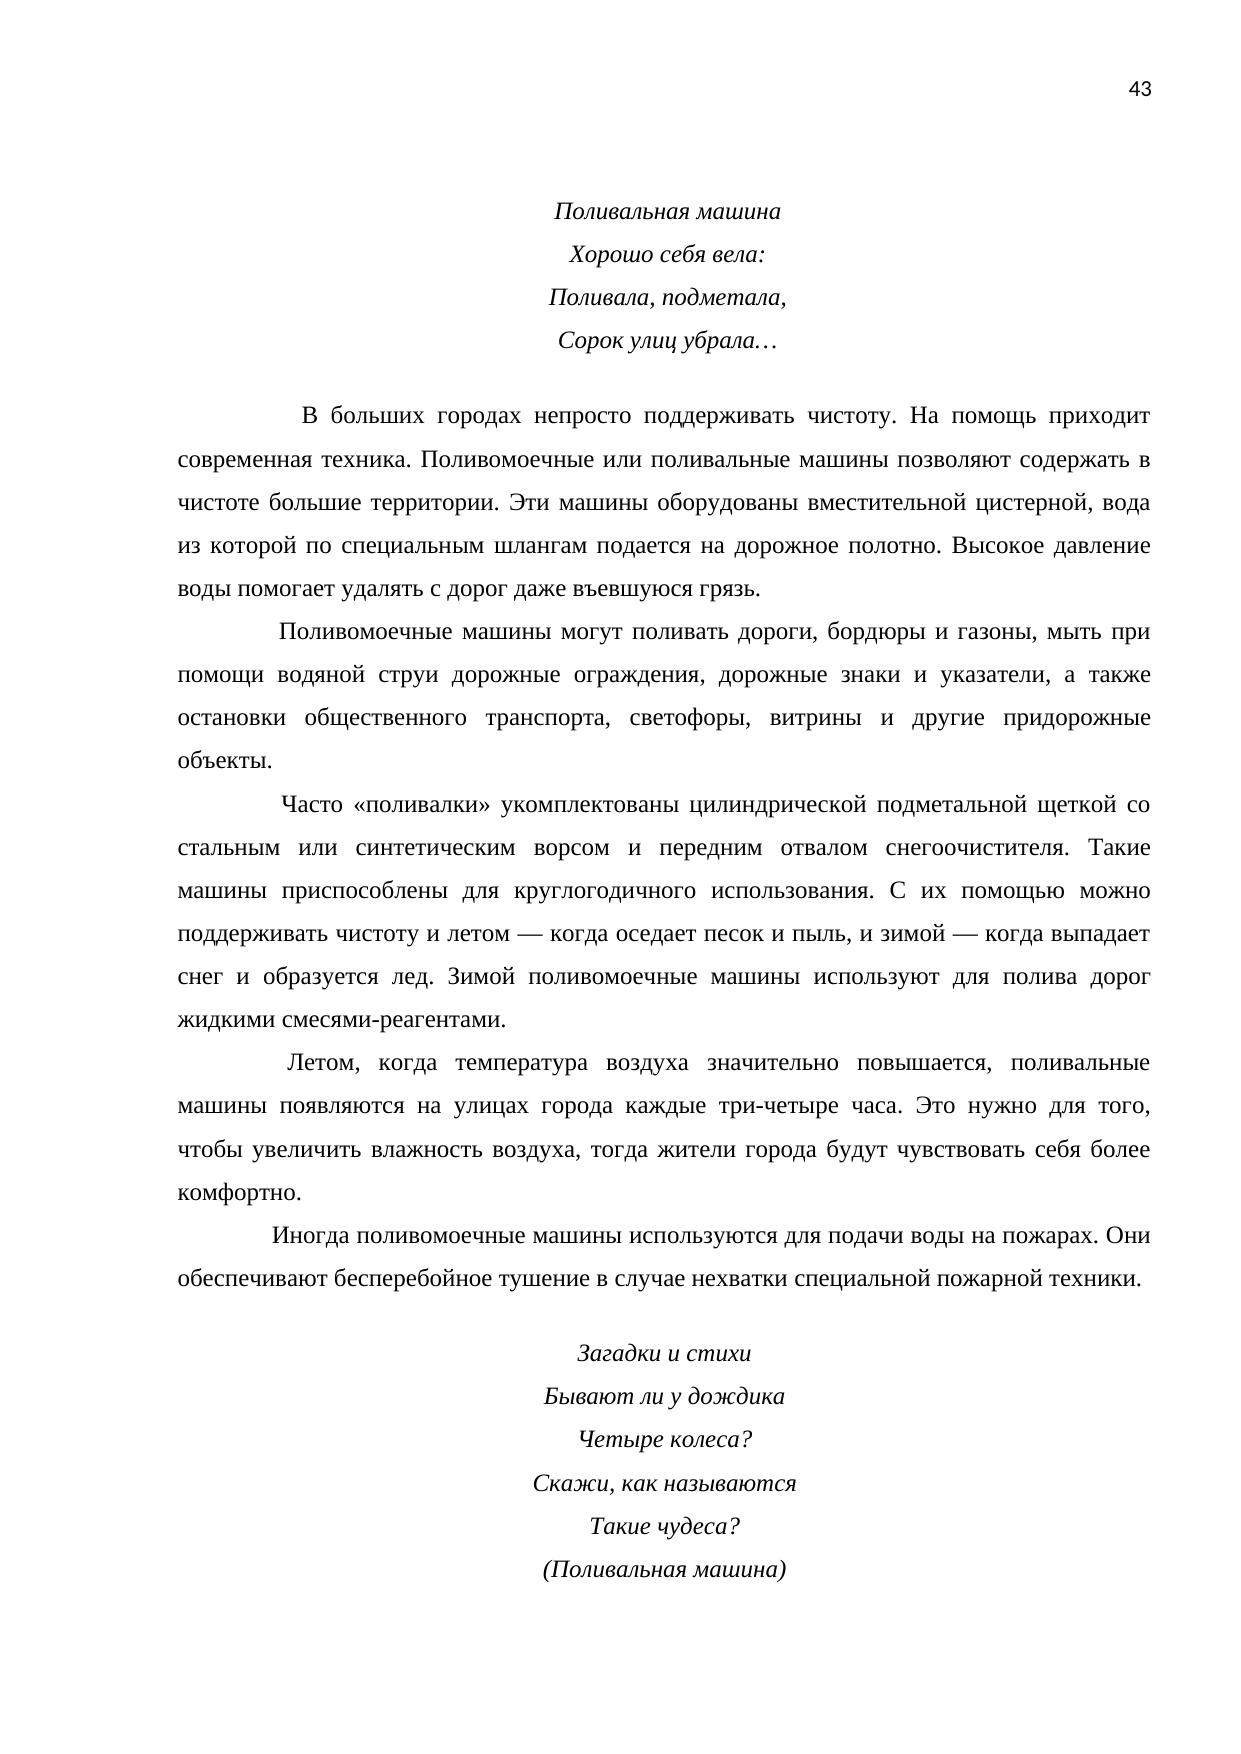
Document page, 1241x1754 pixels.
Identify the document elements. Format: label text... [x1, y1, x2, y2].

text Хорошо себя вела: [177, 239, 1152, 268]
text В больших городах непросто поддерживать чистоту. На помощь приходит современная техника. Поливомоечные или поливальные машины позволяют содержать в чистоте большие территории. Эти машины оборудованы вместительной цистерной, вода из которой по специальным шлангам подается на дорожное полотно. Высокое давление воды помогает удалять с дорог даже въевшуюся грязь. [177, 401, 1152, 602]
text Поливала, подметала, [177, 282, 1152, 311]
text Иногда поливомоечные машины используются для подачи воды на пожарах. Они обеспечивают бесперебойное тушение в случае нехватки специальной пожарной техники. [177, 1220, 1152, 1292]
text Летом, когда температура воздуха значительно повышается, поливальные машины появляются на улицах города каждые три-четыре часа. Это нужно для того, чтобы увеличить влажность воздуха, тогда жители города будут чувствовать себя более комфортно. [177, 1047, 1152, 1206]
text Четыре колеса? [177, 1424, 1152, 1453]
text Поливальная машина [177, 196, 1152, 224]
text Поливомоечные машины могут поливать дороги, бордюры и газоны, мыть при помощи водяной струи дорожные ограждения, дорожные знаки и указатели, а также остановки общественного транспорта, светофоры, витрины и другие придорожные объекты. [177, 616, 1152, 774]
text Загадки и стихи [177, 1338, 1152, 1367]
text Такие чудеса? [177, 1511, 1152, 1539]
text Скажи, как называются [177, 1468, 1152, 1496]
text Сорок улиц убрала… [177, 325, 1152, 354]
text (Поливальная машина) [177, 1554, 1152, 1583]
text Часто «поливалки» укомплектованы цилиндрической подметальной щеткой со стальным или синтетическим ворсом и передним отвалом снегоочистителя. Такие машины приспособлены для круглогодичного использования. С их помощью можно поддерживать чистоту и летом — когда оседает песок и пыль, и зимой — когда выпадает снег и образуется лед. Зимой поливомоечные машины используют для полива дорог жидкими смесями-реагентами. [177, 789, 1152, 1033]
text Бывают ли у дождика [177, 1381, 1152, 1410]
